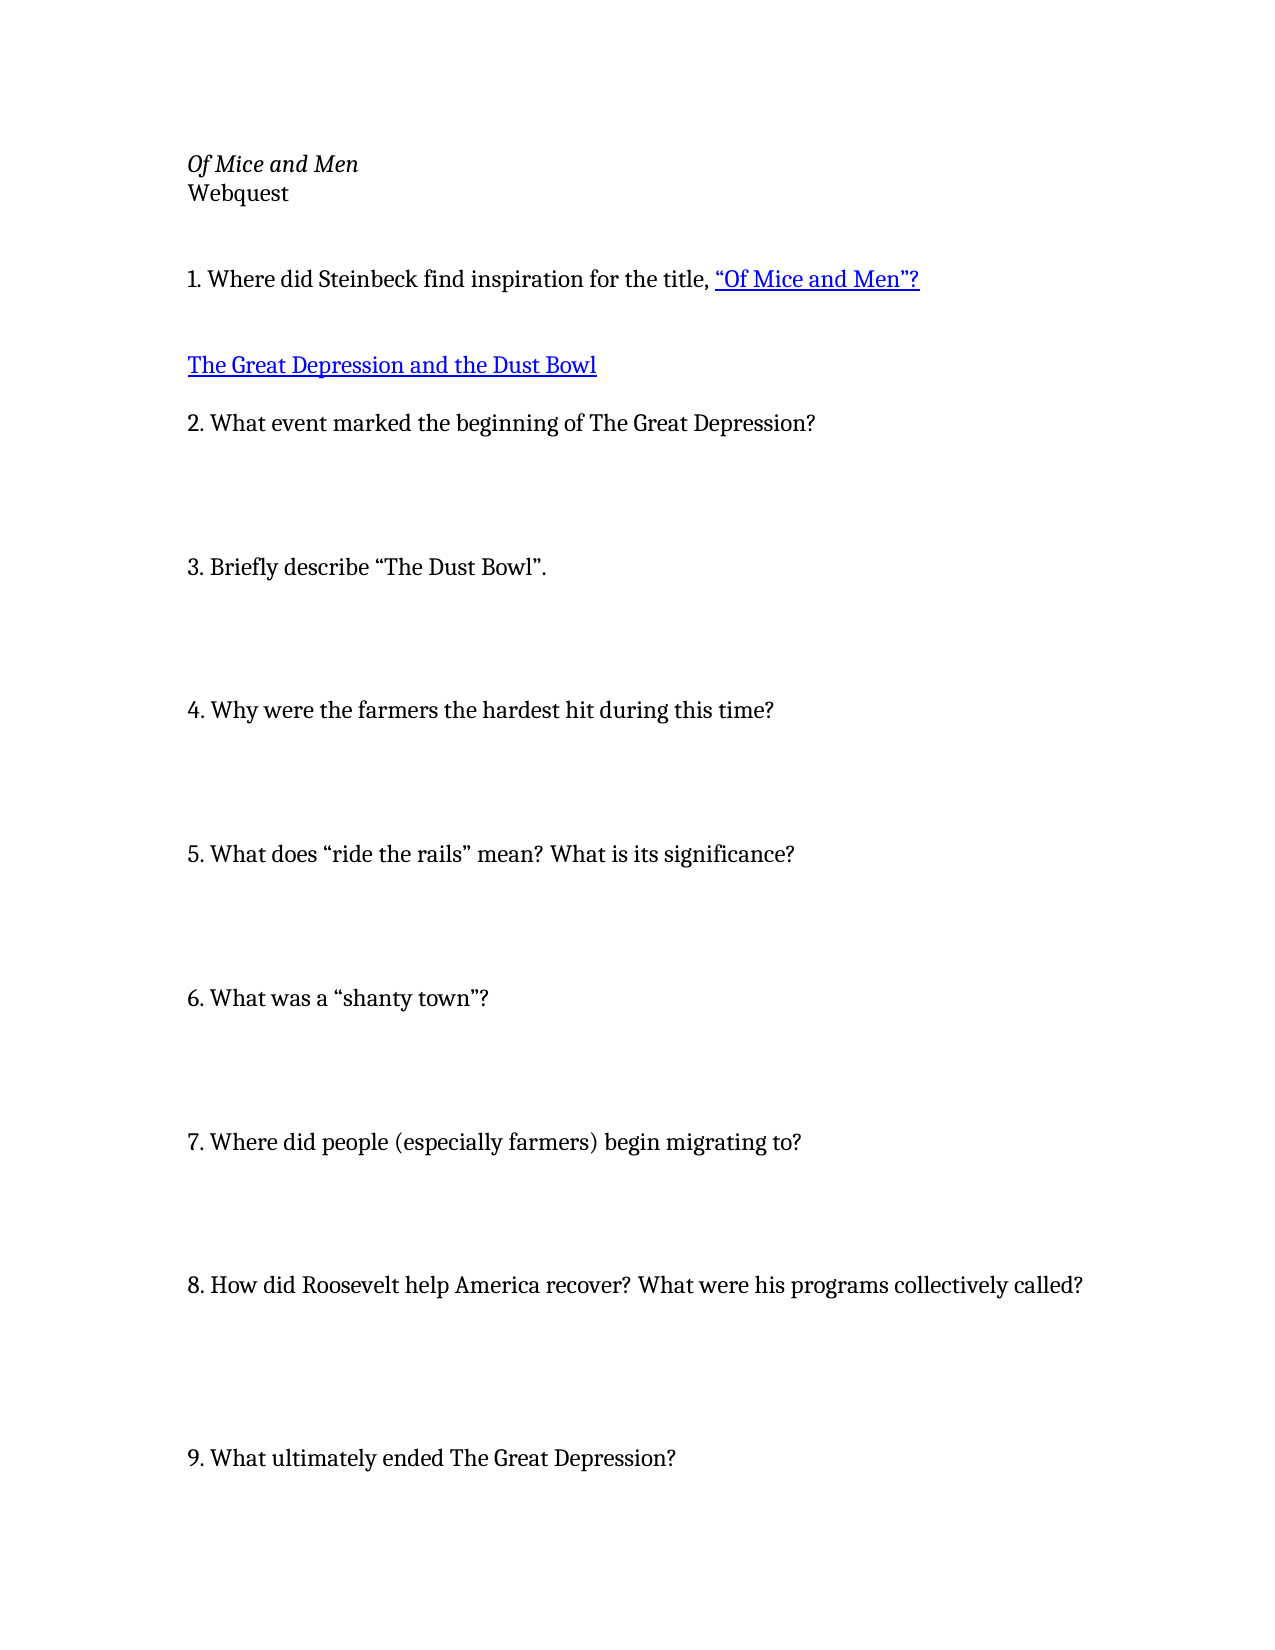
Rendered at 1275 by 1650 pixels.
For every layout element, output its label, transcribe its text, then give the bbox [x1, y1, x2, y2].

text Of Mice and Men [187, 150, 1087, 179]
text 3. Briefly describe “The Dust Bowl”. [187, 552, 1087, 581]
text 5. What does “ride the rails” mean? What is its significance? [187, 840, 1087, 869]
text 2. What event marked the beginning of The Great Depression? [187, 409, 1087, 437]
text 1. Where did Steinbeck find inspiration for the title, “Of Mice and Men”? [187, 265, 1087, 294]
text 8. How did Roosevelt help America recover? What were his programs collectively called? [187, 1271, 1087, 1300]
text Webquest [187, 179, 1087, 207]
text 9. What ultimately ended The Great Depression? [187, 1444, 1087, 1472]
text 4. Why were the farmers the hardest hit during this time? [187, 696, 1087, 725]
text The Great Depression and the Dust Bowl [187, 351, 1087, 380]
text 6. What was a “shanty town”? [187, 984, 1087, 1012]
text 7. Where did people (especially farmers) begin migrating to? [187, 1127, 1087, 1156]
